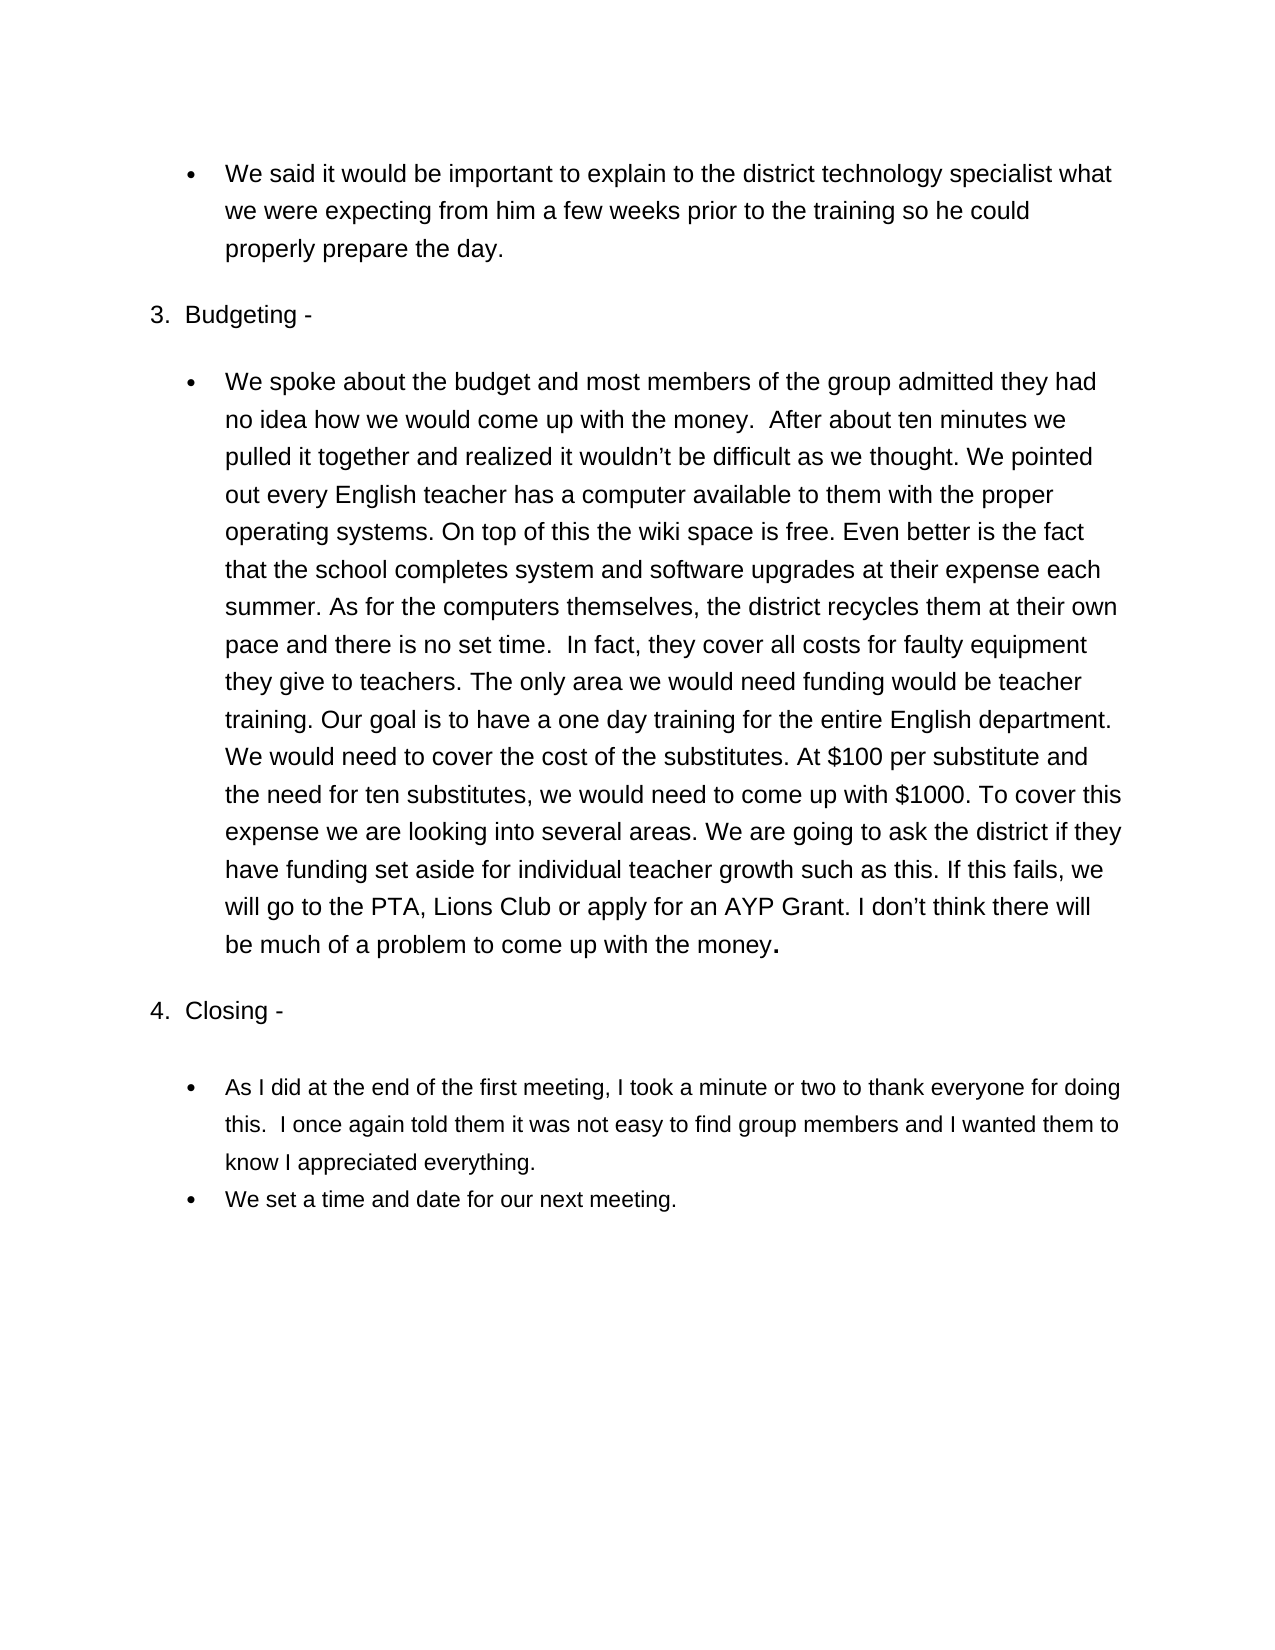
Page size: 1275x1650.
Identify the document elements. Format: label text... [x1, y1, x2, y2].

text 4. Closing - [150, 987, 1125, 1025]
list We said it would be important to explain to the district technology specialist what we were expecting from him a few weeks prior to the training so he could properly prepare the day. [187, 150, 1125, 262]
list We set a time and date for our next meeting. [187, 1175, 1125, 1212]
list As I did at the end of the first meeting, I took a minute or two to thank everyone for doing this. I once again told them it was not easy to find group members and I wanted them to know I appreciated everything. [187, 1062, 1125, 1175]
list We spoke about the budget and most members of the group admitted they had no idea how we would come up with the money. After about ten minutes we pulled it together and realized it wouldn’t be difficult as we thought. We pointed out every English teacher has a computer available to them with the proper operating systems. On top of this the wiki space is free. Even better is the fact that the school completes system and software upgrades at their expense each summer. As for the computers themselves, the district recycles them at their own pace and there is no set time. In fact, they cover all costs for faulty equipment they give to teachers. The only area we would need funding would be teacher training. Our goal is to have a one day training for the entire English department. We would need to cover the cost of the substitutes. At $100 per substitute and the need for ten substitutes, we would need to come up with $1000. To cover this expense we are looking into several areas. We are going to ask the district if they have funding set aside for individual teacher growth such as this. If this fails, we will go to the PTA, Lions Club or apply for an AYP Grant. I don’t think there will be much of a problem to come up with the money. [187, 358, 1125, 958]
text 3. Budgeting - [150, 292, 1125, 329]
